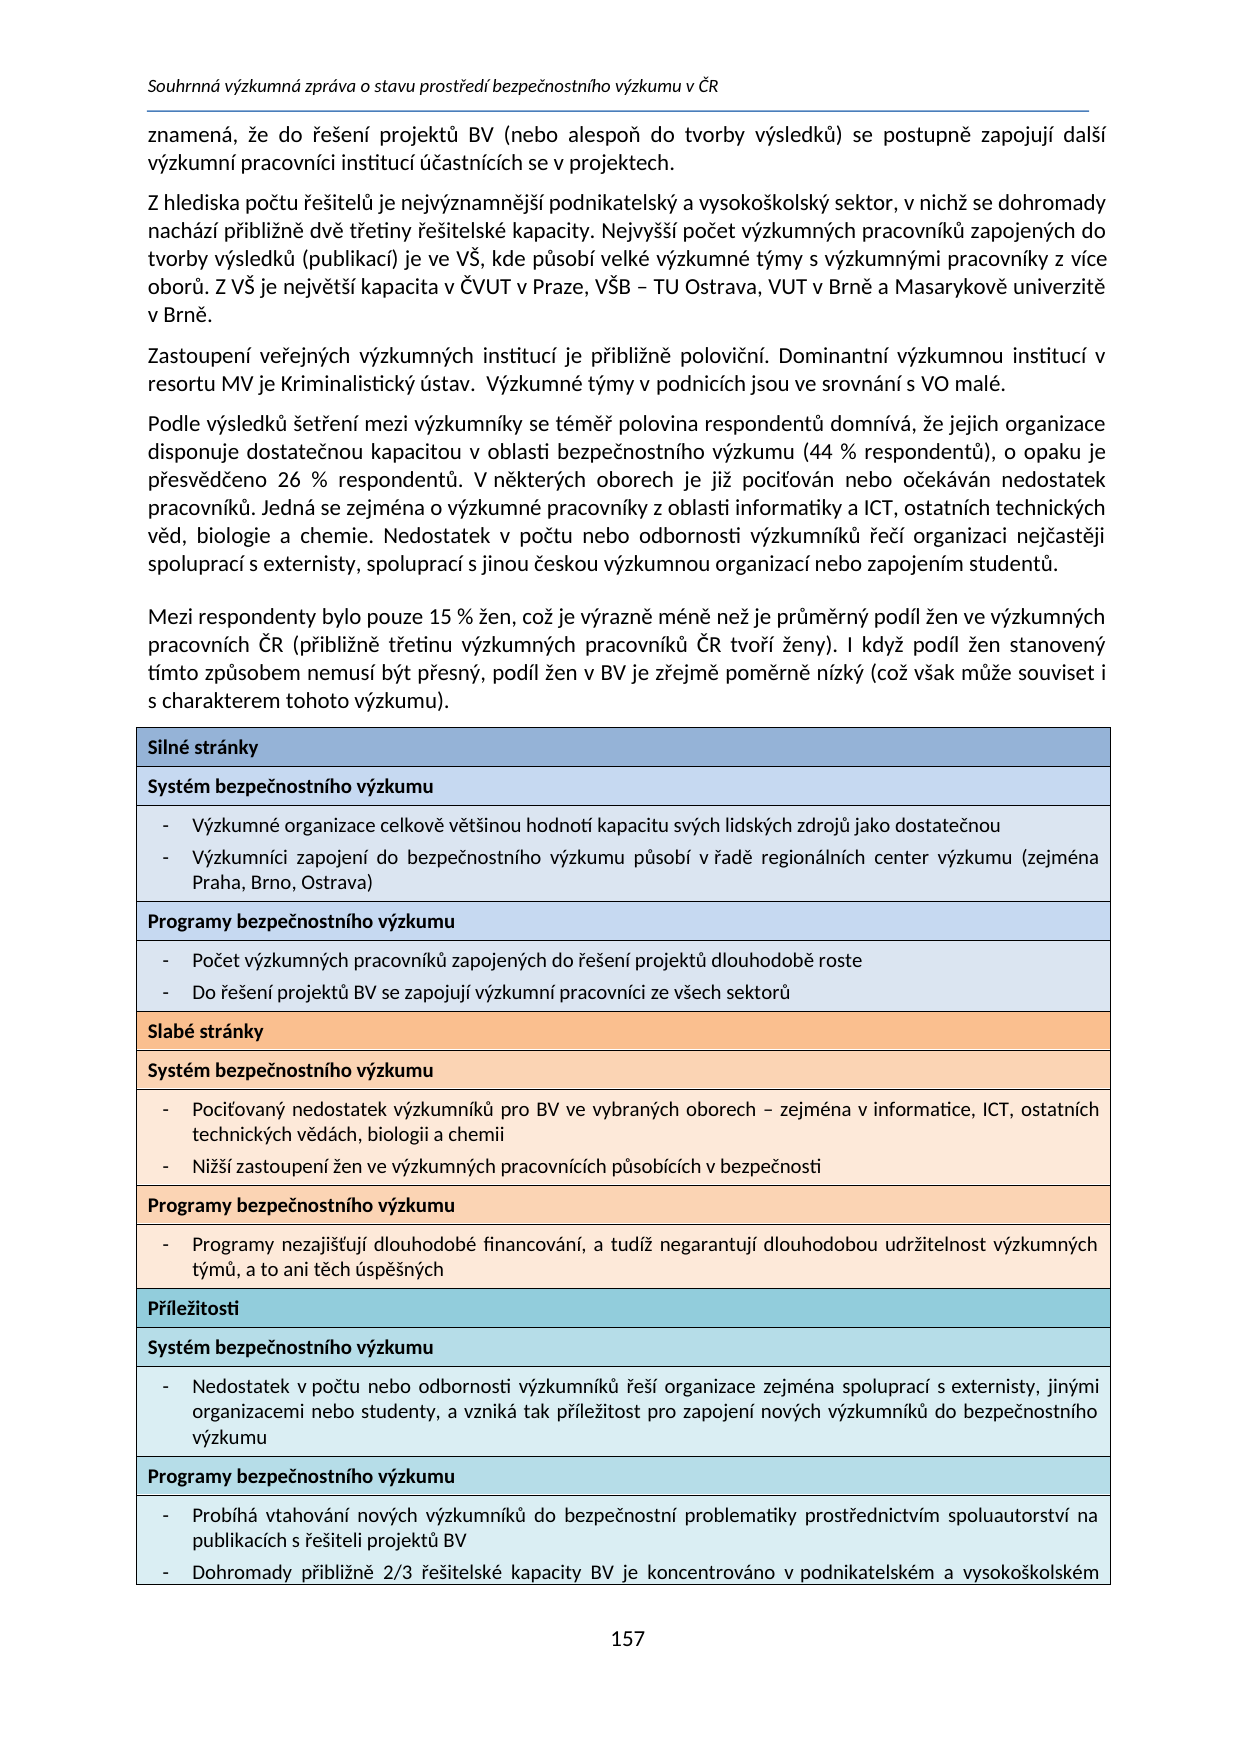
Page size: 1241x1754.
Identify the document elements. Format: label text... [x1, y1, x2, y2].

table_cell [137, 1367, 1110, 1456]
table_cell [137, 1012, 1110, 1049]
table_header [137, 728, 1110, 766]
text Mezi respondenty bylo pouze 15 % žen, což je výrazně méně než je průměrný podíl žen ve výzkumných pracovních ČR (přibližně třetinu výzkumných pracovníků ČR tvoří ženy). I když podíl žen stanovený tímto způsobem nemusí být přesný, podíl žen v BV je zřejmě poměrně nízký (což však může souviset i s charakterem tohoto výzkumu). [148, 602, 1107, 714]
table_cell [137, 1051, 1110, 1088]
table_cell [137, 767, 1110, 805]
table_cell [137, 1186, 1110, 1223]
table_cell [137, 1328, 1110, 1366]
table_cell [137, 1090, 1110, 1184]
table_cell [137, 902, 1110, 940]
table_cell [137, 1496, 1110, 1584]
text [148, 120, 1107, 176]
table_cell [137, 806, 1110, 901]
text Z hlediska počtu řešitelů je nejvýznamnější podnikatelský a vysokoškolský sektor, v nichž se dohromady nachází přibližně dvě třetiny řešitelské kapacity. Nejvyšší počet výzkumných pracovníků zapojených do tvorby výsledků (publikací) je ve VŠ, kde působí velké výzkumné týmy s výzkumnými pracovníky z více oborů. Z VŠ je největší kapacita v ČVUT v Praze, VŠB – TU Ostrava, VUT v Brně a Masarykově univerzitě v Brně. [148, 188, 1107, 328]
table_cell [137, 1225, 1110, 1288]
text Podle výsledků šetření mezi výzkumníky se téměř polovina respondentů domnívá, že jejich organizace disponuje dostatečnou kapacitou v oblasti bezpečnostního výzkumu (44 % respondentů), o opaku je přesvědčeno 26 % respondentů. V některých oborech je již pociťován nebo očekáván nedostatek pracovníků. Jedná se zejména o výzkumné pracovníky z oblasti informatiky a ICT, ostatních technických věd, biologie a chemie. Nedostatek v počtu nebo odbornosti výzkumníků řečí organizaci nejčastěji spoluprací s externisty, spoluprací s jinou českou výzkumnou organizací nebo zapojením studentů. [148, 409, 1107, 577]
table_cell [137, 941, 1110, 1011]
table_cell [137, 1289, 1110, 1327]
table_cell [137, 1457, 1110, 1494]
text Zastoupení veřejných výzkumných institucí je přibližně poloviční. Dominantní výzkumnou institucí v resortu MV je Kriminalistický ústav. Výzkumné týmy v podnicích jsou ve srovnání s VO malé. [148, 341, 1107, 397]
